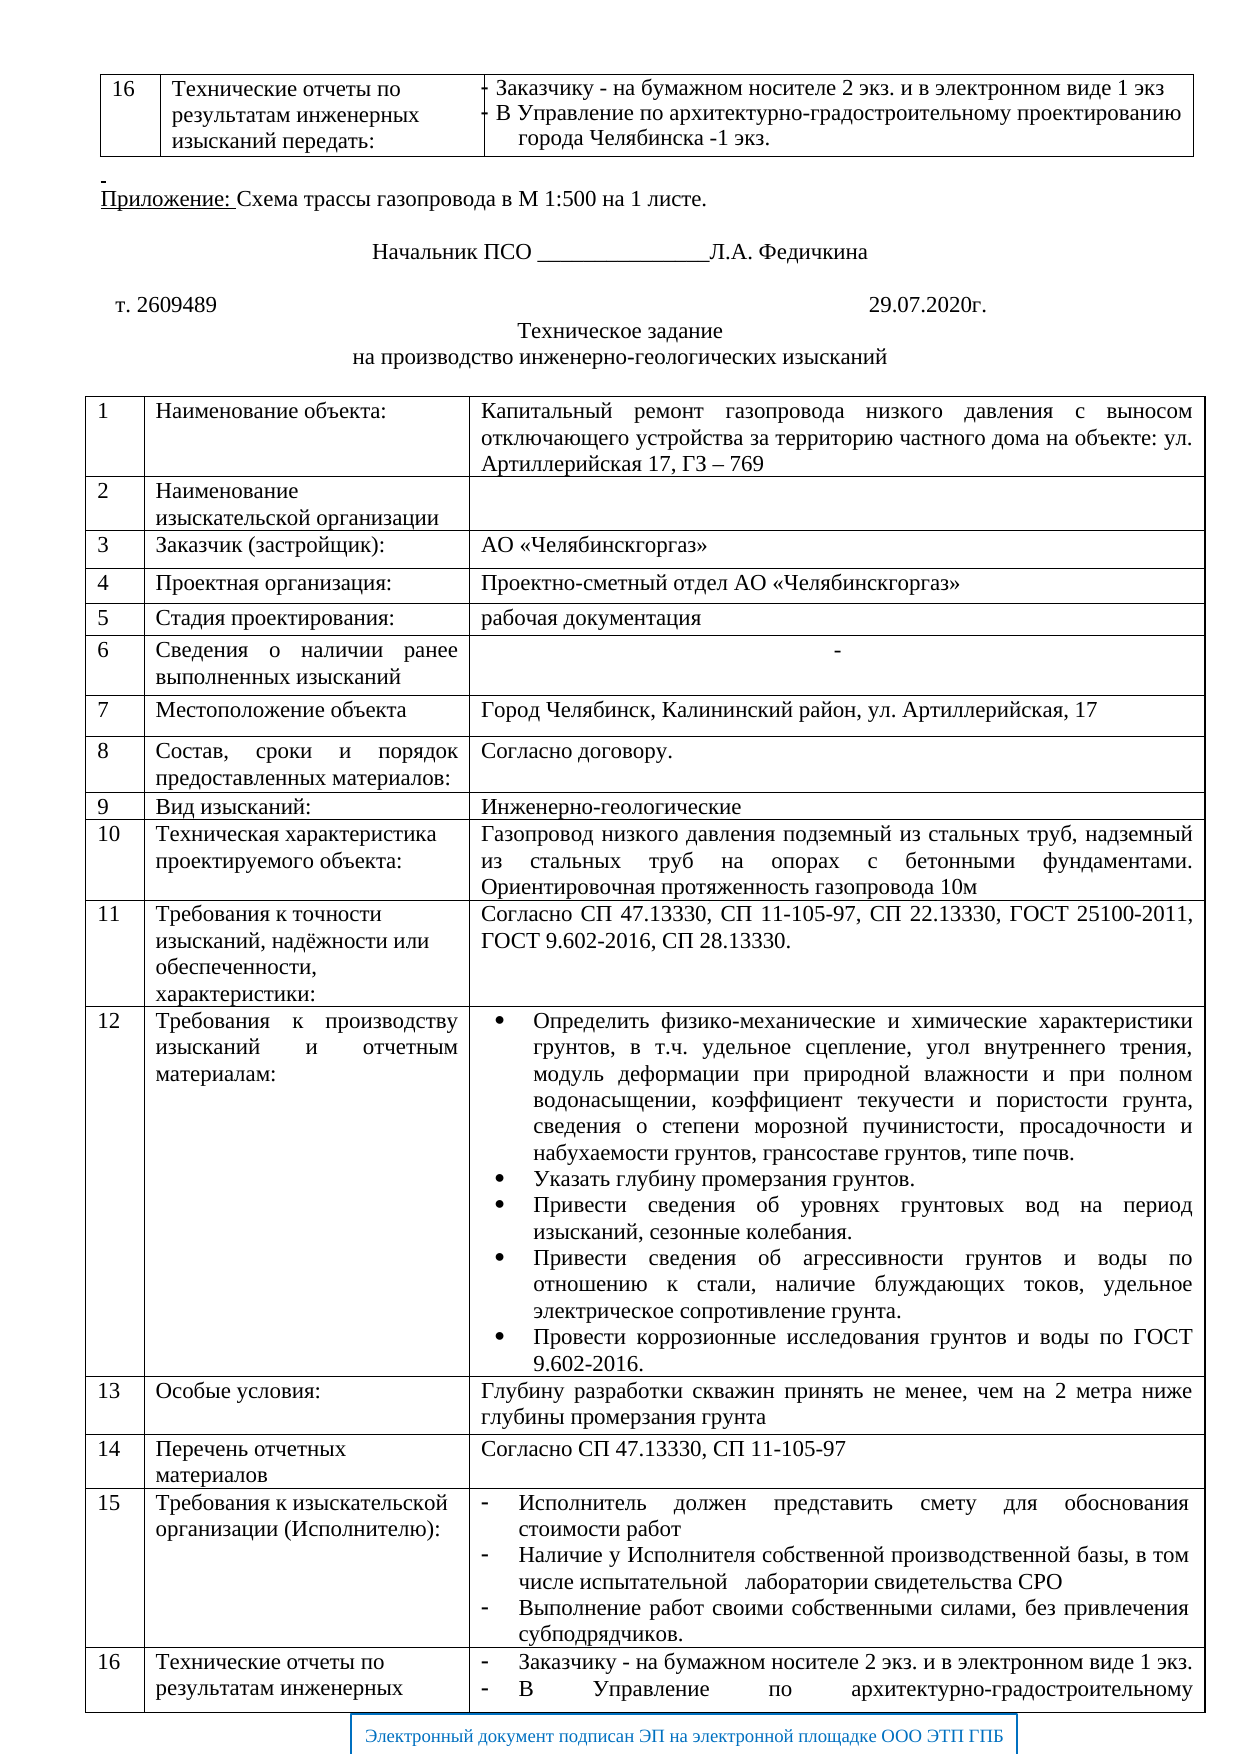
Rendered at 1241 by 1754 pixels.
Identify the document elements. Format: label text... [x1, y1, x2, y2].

table_cell 12 [86, 1007, 144, 1376]
table_cell Согласно договору. [470, 737, 1204, 792]
table_cell 4 [86, 569, 144, 602]
table_cell 10 [86, 820, 144, 899]
table_cell 11 [86, 901, 144, 1006]
table_header 1 [86, 397, 144, 476]
table_cell 6 [86, 636, 144, 694]
table_cell Проектная организация: [145, 569, 469, 602]
table_cell 14 [86, 1435, 144, 1488]
table_cell 8 [86, 737, 144, 792]
table_cell Газопровод низкого давления подземный из стальных труб, надземный из стальных труб на опорах с бетонными фундаментами. Ориентировочная протяженность газопровода 10м [470, 820, 1204, 899]
table_cell Стадия проектирования: [145, 604, 469, 635]
table_cell Перечень отчетных материалов [145, 1435, 469, 1488]
table_cell Наименование изыскательской организации [145, 477, 469, 530]
table_cell Согласно СП 47.13330, СП 11-105-97 [470, 1435, 1204, 1488]
text Приложение: Схема трассы газопровода в М 1:500 на 1 листе. [100, 185, 1199, 212]
table_cell 9 [86, 793, 144, 819]
table_cell Заказчику - на бумажном носителе 2 экз. и в электронном виде 1 экз В Управление по архитектурно-градостроительному проектированию города Челябинска -1 экз. [485, 75, 1193, 156]
table_cell 16 [101, 75, 160, 156]
table_cell - [470, 636, 1204, 694]
text т. 2609489 29.07.2020г. [100, 291, 1199, 317]
table_cell [470, 477, 1204, 530]
table_cell 3 [86, 531, 144, 568]
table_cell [145, 1648, 469, 1712]
table_cell Заказчик (застройщик): [145, 531, 469, 568]
table_cell Вид изысканий: [145, 793, 469, 819]
table_cell Исполнитель должен представить смету для обоснования стоимости работ Наличие у Исполнителя собственной производственной базы, в том числе испытательной лаборатории свидетельства СРО Выполнение работ своими собственными силами, без привлечения субподрядчиков. [470, 1489, 1204, 1647]
table_cell Проектно-сметный отдел АО «Челябинскгоргаз» [470, 569, 1204, 602]
table_cell 2 [86, 477, 144, 530]
table_cell Техническая характеристика проектируемого объекта: [145, 820, 469, 899]
table_cell Технические отчеты по результатам инженерных изысканий передать: [161, 75, 484, 156]
table_cell Определить физико-механические и химические характеристики грунтов, в т.ч. удельное сцепление, угол внутреннего трения, модуль деформации при природной влажности и при полном водонасыщении, коэффициент текучести и пористости грунта, сведения о степени морозной пучинистости, просадочности и набухаемости грунтов, грансоставе грунтов, типе почв. Указать глубину промерзания грунтов. Привести сведения об уровнях грунтовых вод на период изысканий, сезонные колебания. Привести сведения об агрессивности грунтов и воды по отношению к стали, наличие блуждающих токов, удельное электрическое сопротивление грунта. Провести коррозионные исследования грунтов и воды по ГОСТ 9.602-2016. [470, 1007, 1204, 1376]
text Начальник ПСО _______________Л.А. Федичкина [41, 238, 1199, 264]
table_cell 5 [86, 604, 144, 635]
table_cell Требования к производству изысканий и отчетным материалам: [145, 1007, 469, 1376]
table_header Капитальный ремонт газопровода низкого давления с выносом отключающего устройства за территорию частного дома на объекте: ул. Артиллерийская 17, ГЗ – 769 [470, 397, 1204, 476]
table_cell Особые условия: [145, 1377, 469, 1434]
table_cell Требования к изыскательской организации (Исполнителю): [145, 1489, 469, 1647]
table_cell Местоположение объекта [145, 696, 469, 736]
table_cell Требования к точности изысканий, надёжности или обеспеченности, характеристики: [145, 901, 469, 1006]
table_cell Глубину разработки скважин принять не менее, чем на 2 метра ниже глубины промерзания грунта [470, 1377, 1204, 1434]
table_header Наименование объекта: [145, 397, 469, 476]
table_cell Согласно СП 47.13330, СП 11-105-97, СП 22.13330, ГОСТ 25100-2011, ГОСТ 9.602-2016, СП 28.13330. [470, 901, 1204, 1006]
table_cell 16 [86, 1648, 144, 1712]
table_cell рабочая документация [470, 604, 1204, 635]
table_cell Инженерно-геологические [470, 793, 1204, 819]
table_cell 13 [86, 1377, 144, 1434]
text Техническое задание [41, 317, 1199, 343]
text на производство инженерно-геологических изысканий [41, 343, 1199, 370]
table_cell Состав, сроки и порядок предоставленных материалов: [145, 737, 469, 792]
table_cell 15 [86, 1489, 144, 1647]
table_cell АО «Челябинскгоргаз» [470, 531, 1204, 568]
table_cell Сведения о наличии ранее выполненных изысканий [145, 636, 469, 694]
table_cell 7 [86, 696, 144, 736]
table_cell Город Челябинск, Калининский район, ул. Артиллерийская, 17 [470, 696, 1204, 736]
